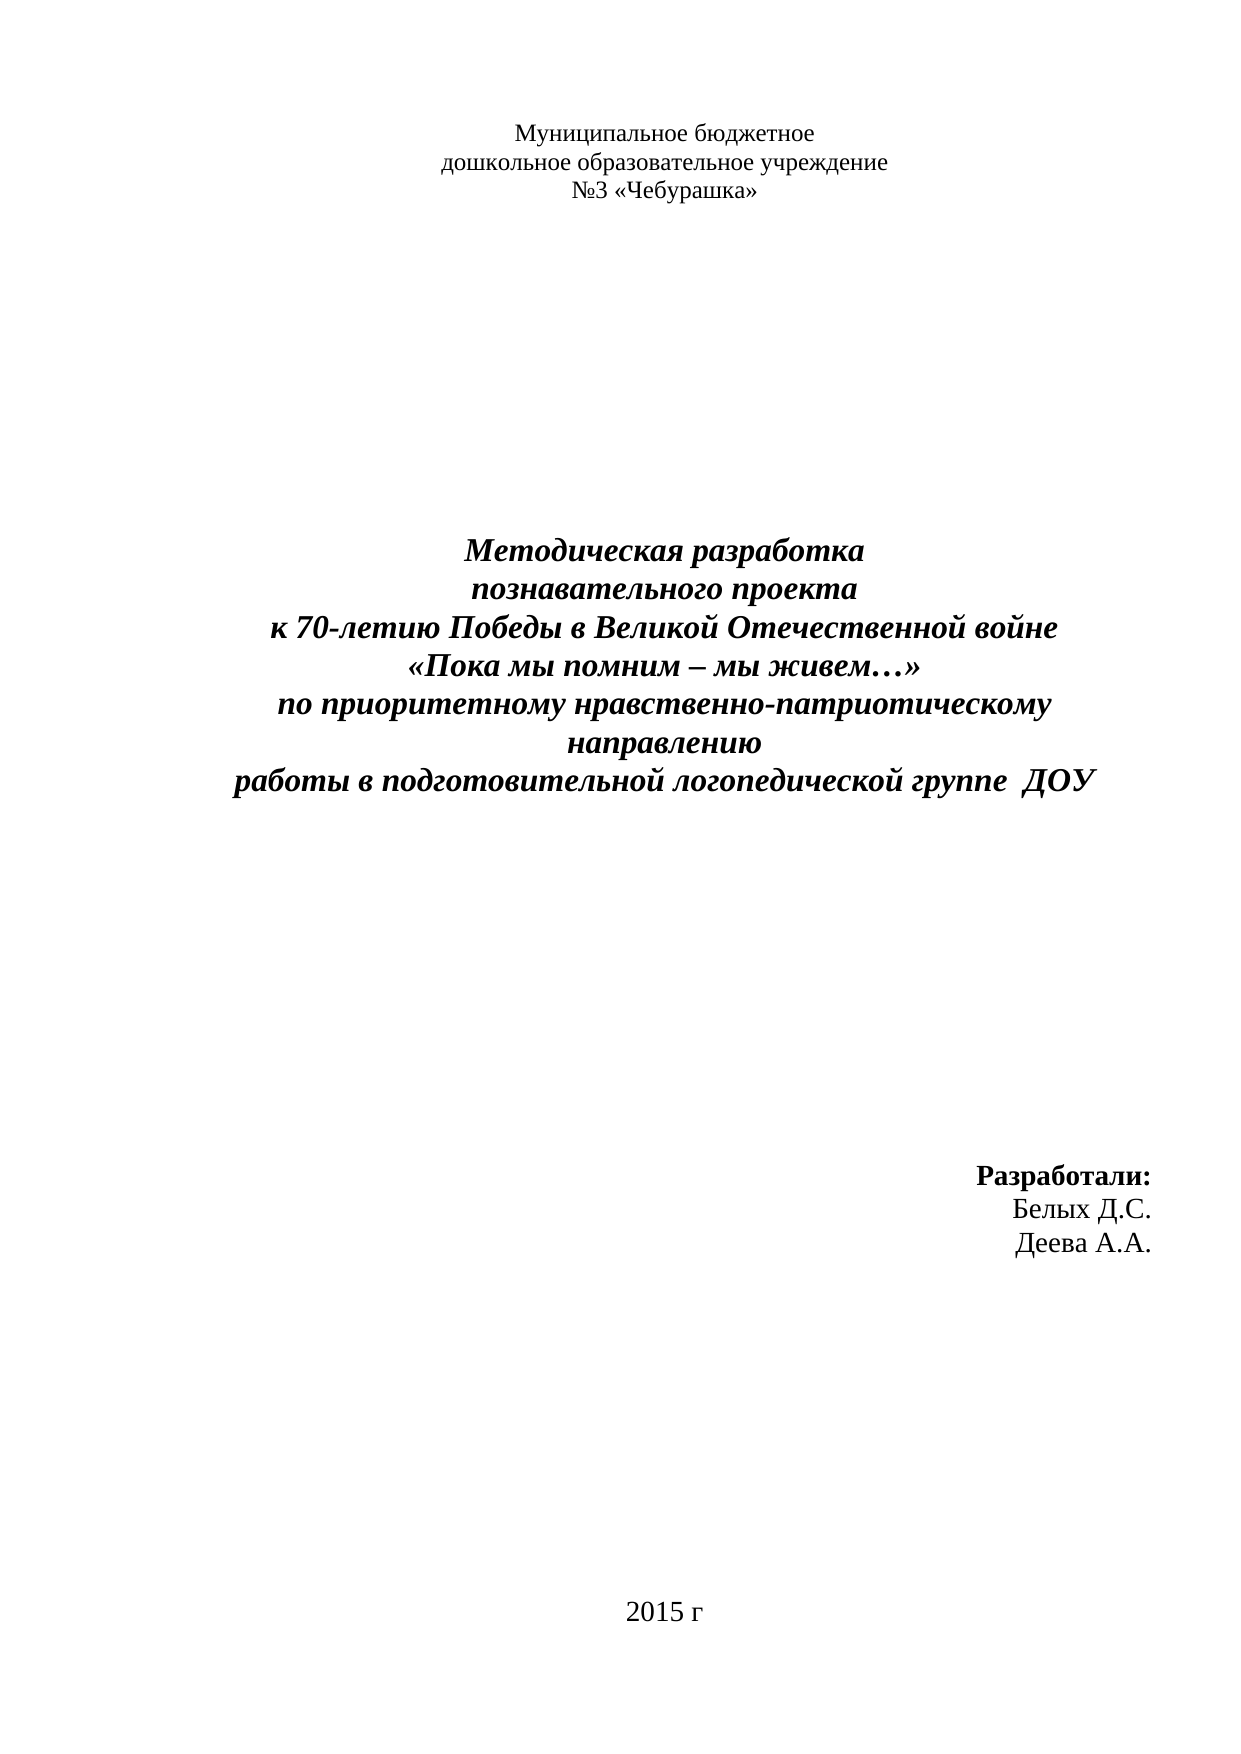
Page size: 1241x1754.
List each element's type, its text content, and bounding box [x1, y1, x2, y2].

text Деева А.А. [177, 1225, 1152, 1259]
text к 70-летию Победы в Великой Отечественной войне [177, 607, 1152, 645]
text Методическая разработка [177, 530, 1152, 569]
text Разработали: [177, 1158, 1152, 1192]
text познавательного проекта [177, 569, 1152, 607]
text №3 «Чебурашка» [177, 176, 1152, 204]
text работы в подготовительной логопедической группе ДОУ [177, 760, 1152, 799]
text по приоритетному нравственно-патриотическому направлению [177, 684, 1152, 760]
text Муниципальное бюджетное [177, 118, 1152, 147]
text 2015 г [177, 1594, 1152, 1628]
text «Пока мы помним – мы живем…» [177, 645, 1152, 684]
text дошкольное образовательное учреждение [177, 147, 1152, 176]
text Белых Д.С. [177, 1192, 1152, 1225]
